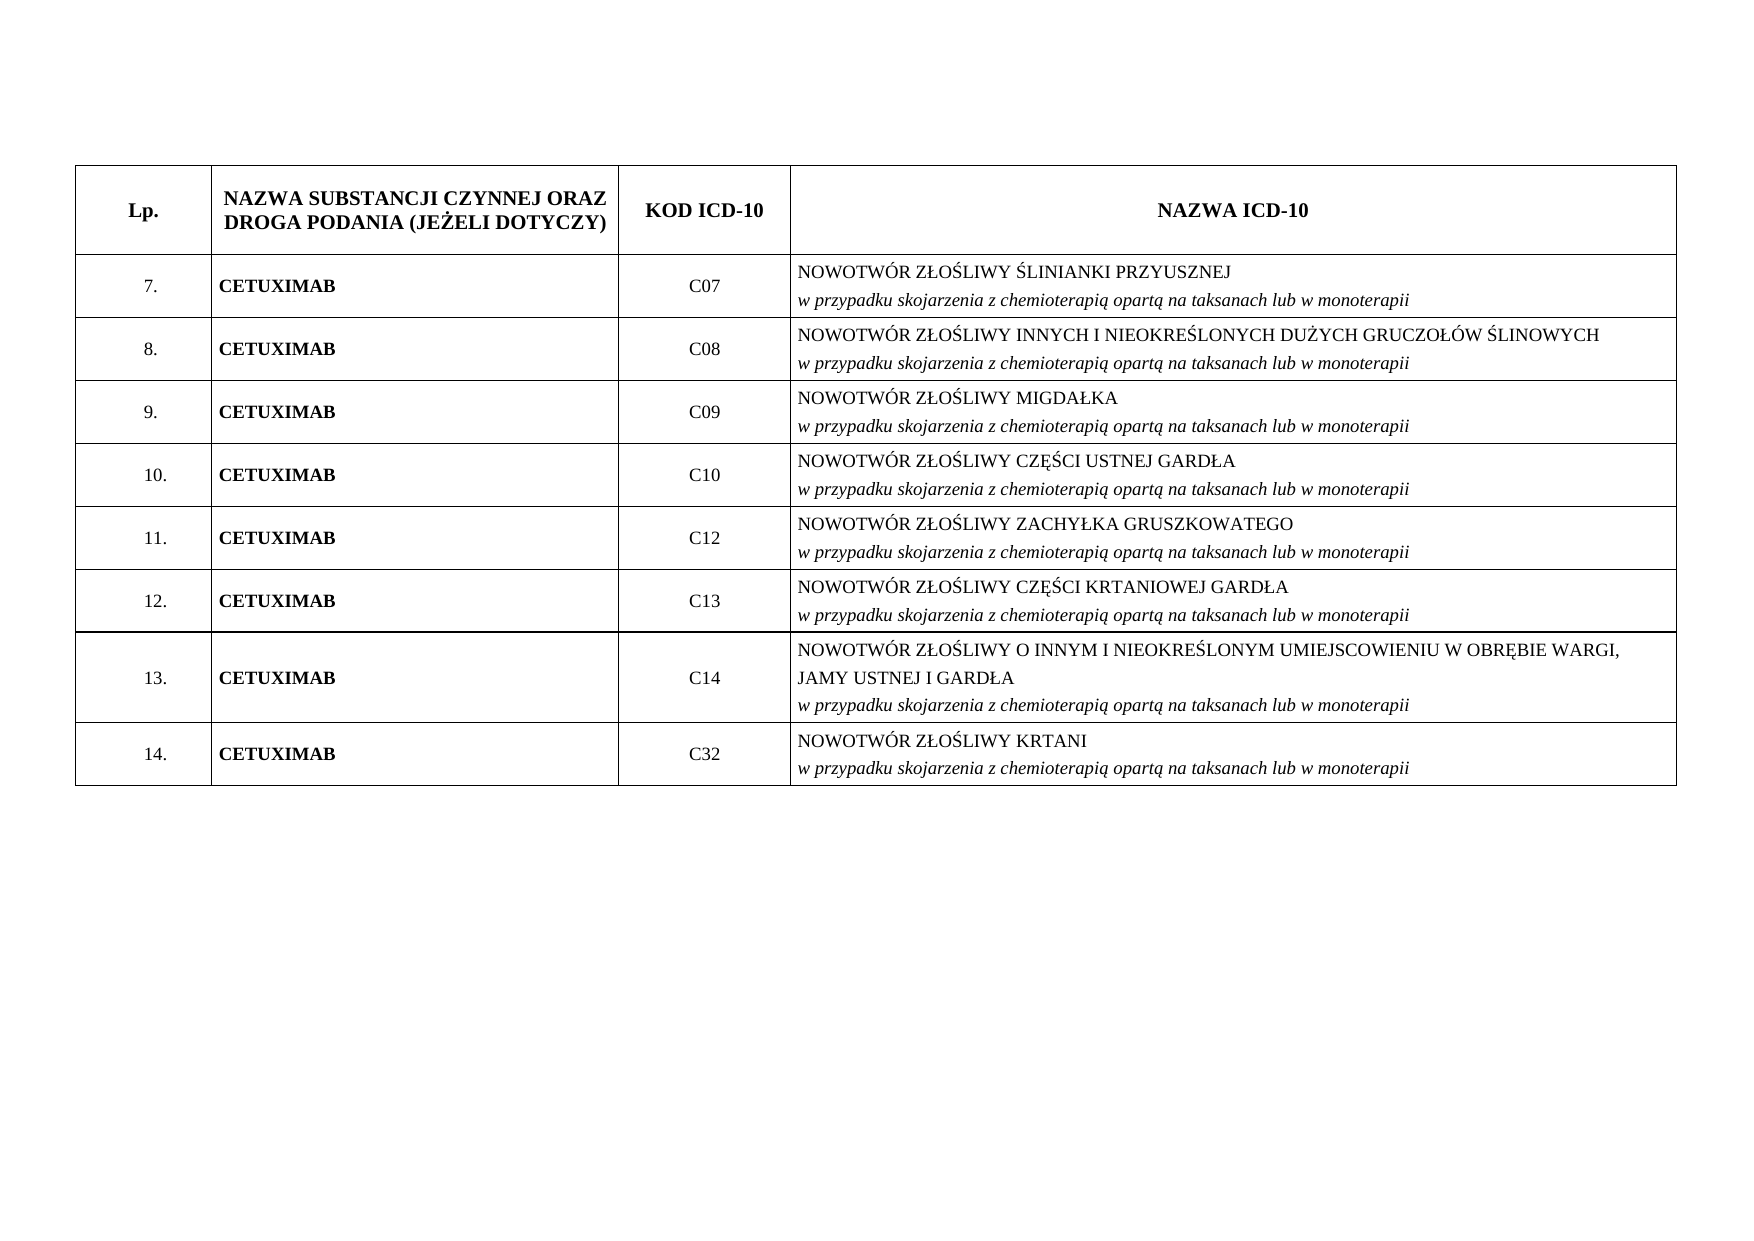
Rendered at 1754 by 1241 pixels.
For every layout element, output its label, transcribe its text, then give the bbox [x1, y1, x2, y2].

table_cell [76, 570, 211, 631]
table_cell [76, 444, 211, 506]
table_cell [76, 255, 211, 317]
table_cell CETUXIMAB [212, 381, 618, 443]
table_cell CETUXIMAB [212, 723, 618, 785]
table_cell C14 [619, 633, 790, 722]
table_cell CETUXIMAB [212, 318, 618, 380]
table_header NAZWA ICD-10 [791, 166, 1676, 254]
table_cell CETUXIMAB [212, 255, 618, 317]
table_cell C13 [619, 570, 790, 631]
table_cell NOWOTWÓR ZŁOŚLIWY CZĘŚCI KRTANIOWEJ GARDŁA w przypadku skojarzenia z chemioterapią opartą na taksanach lub w monoterapii [791, 570, 1676, 631]
table_cell [76, 507, 211, 568]
table_cell NOWOTWÓR ZŁOŚLIWY ZACHYŁKA GRUSZKOWATEGO w przypadku skojarzenia z chemioterapią opartą na taksanach lub w monoterapii [791, 507, 1676, 568]
table_cell C09 [619, 381, 790, 443]
table_cell NOWOTWÓR ZŁOŚLIWY MIGDAŁKA w przypadku skojarzenia z chemioterapią opartą na taksanach lub w monoterapii [791, 381, 1676, 443]
table_cell NOWOTWÓR ZŁOŚLIWY KRTANI w przypadku skojarzenia z chemioterapią opartą na taksanach lub w monoterapii [791, 723, 1676, 785]
table_cell NOWOTWÓR ZŁOŚLIWY ŚLINIANKI PRZYUSZNEJ w przypadku skojarzenia z chemioterapią opartą na taksanach lub w monoterapii [791, 255, 1676, 317]
table_cell C12 [619, 507, 790, 568]
table_cell CETUXIMAB [212, 633, 618, 722]
table_cell NOWOTWÓR ZŁOŚLIWY O INNYM I NIEOKREŚLONYM UMIEJSCOWIENIU W OBRĘBIE WARGI, JAMY USTNEJ I GARDŁA w przypadku skojarzenia z chemioterapią opartą na taksanach lub w monoterapii [791, 633, 1676, 722]
table_header Lp. [76, 166, 211, 254]
table_cell [76, 381, 211, 443]
table_cell [76, 633, 211, 722]
table_cell NOWOTWÓR ZŁOŚLIWY INNYCH I NIEOKREŚLONYCH DUŻYCH GRUCZOŁÓW ŚLINOWYCH w przypadku skojarzenia z chemioterapią opartą na taksanach lub w monoterapii [791, 318, 1676, 380]
table_cell C10 [619, 444, 790, 506]
table_header NAZWA SUBSTANCJI CZYNNEJ ORAZ DROGA PODANIA (JEŻELI DOTYCZY) [212, 166, 618, 254]
table_cell C08 [619, 318, 790, 380]
table_cell CETUXIMAB [212, 507, 618, 568]
table_cell [76, 723, 211, 785]
table_cell C32 [619, 723, 790, 785]
table_cell CETUXIMAB [212, 444, 618, 506]
table_cell C07 [619, 255, 790, 317]
table_cell [76, 318, 211, 380]
table_cell CETUXIMAB [212, 570, 618, 631]
table_cell NOWOTWÓR ZŁOŚLIWY CZĘŚCI USTNEJ GARDŁA w przypadku skojarzenia z chemioterapią opartą na taksanach lub w monoterapii [791, 444, 1676, 506]
table_header KOD ICD-10 [619, 166, 790, 254]
